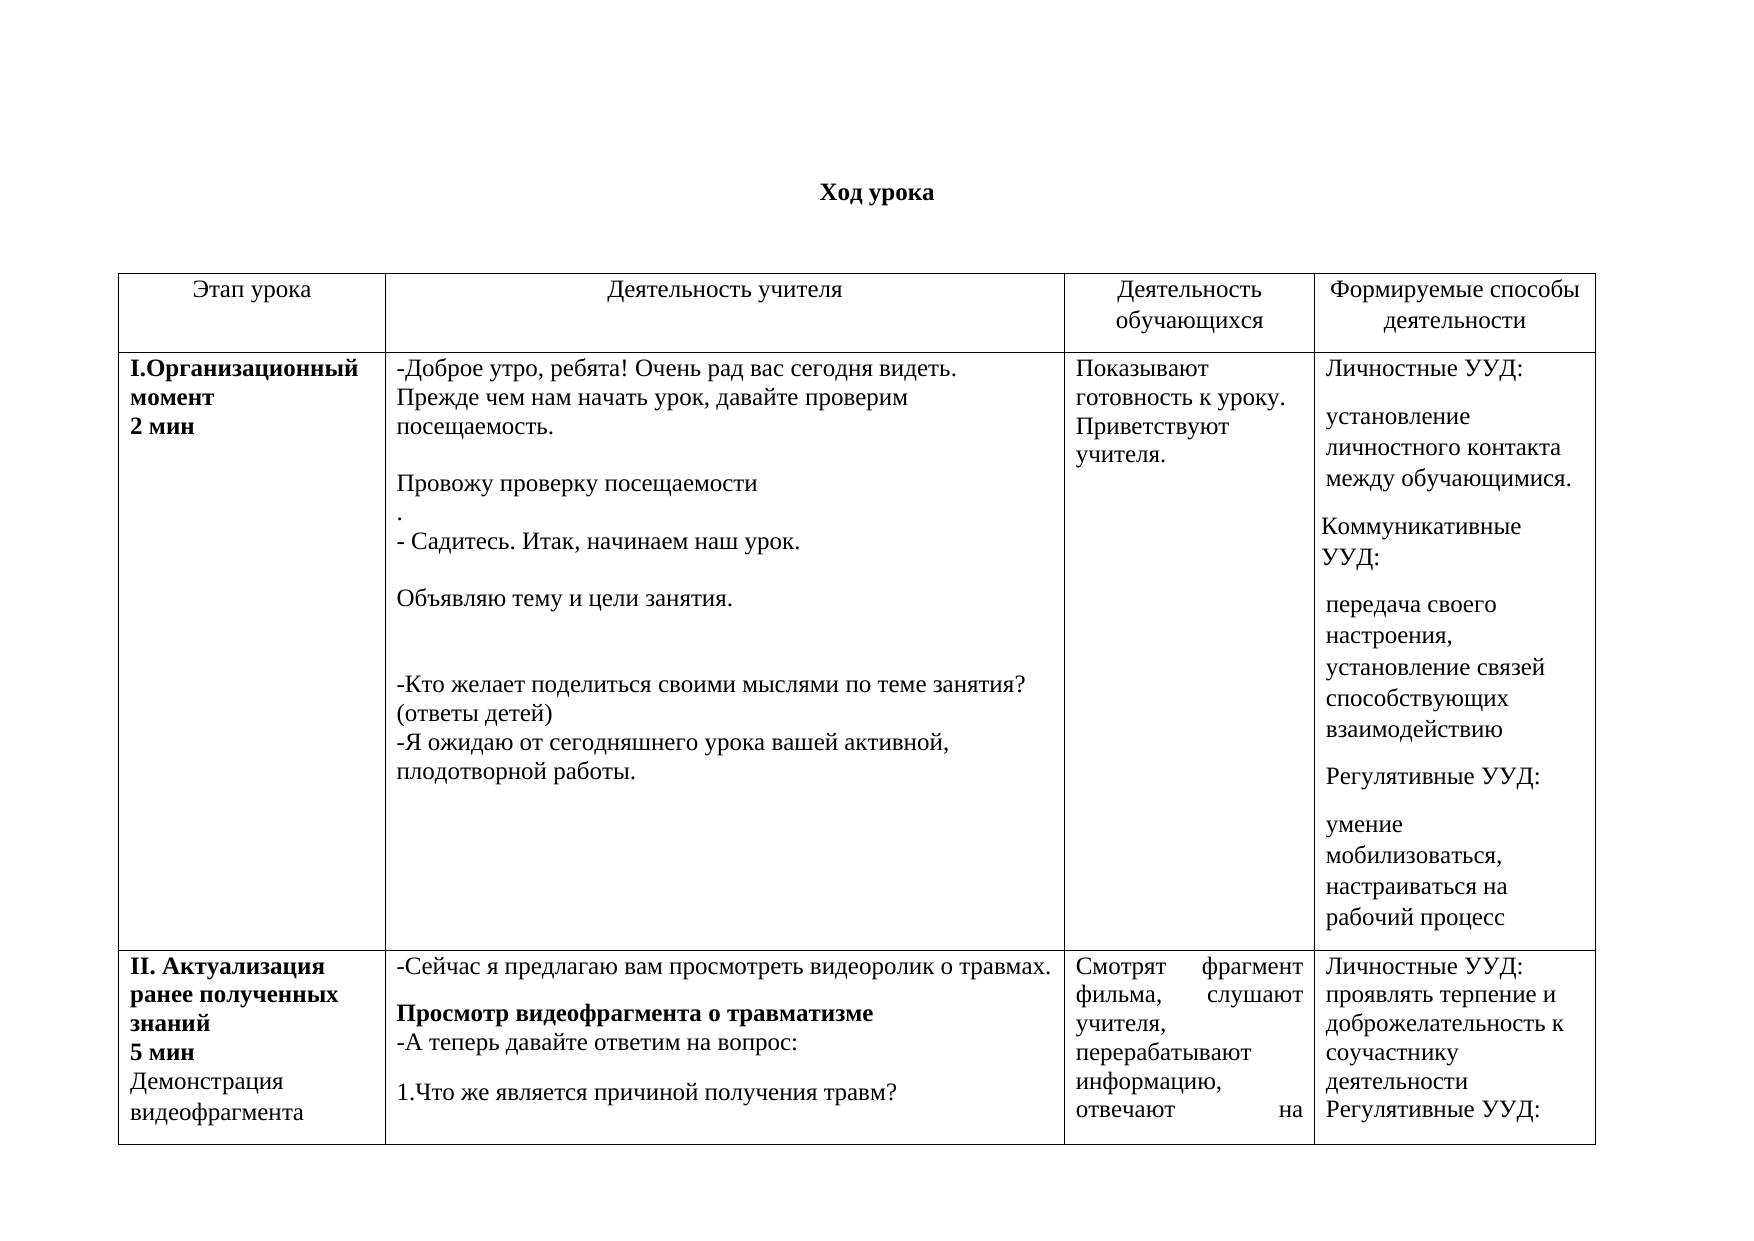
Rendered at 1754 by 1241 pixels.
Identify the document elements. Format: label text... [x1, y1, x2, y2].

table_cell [1315, 951, 1595, 1144]
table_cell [1065, 951, 1314, 1144]
table_cell Показывают готовность к уроку. Приветствуют учителя. [1065, 353, 1314, 950]
table_header Этап урока [119, 274, 385, 352]
table_cell Личностные УУД: установление личностного контакта между обучающимися. Коммуникативные УУД: передача своего настроения, установление связей способствующих взаимодействию Регулятивные УУД: умение мобилизоваться, настраиваться на рабочий процесс [1315, 353, 1595, 950]
table_header Деятельность обучающихся [1065, 274, 1314, 352]
table_header Формируемые способы деятельности [1315, 274, 1595, 352]
text Ход урока [118, 177, 1636, 206]
table_header Деятельность учителя [386, 274, 1064, 352]
table_cell -Доброе утро, ребята! Очень рад вас сегодня видеть. Прежде чем нам начать урок, давайте проверим посещаемость. Провожу проверку посещаемости . - Садитесь. Итак, начинаем наш урок. Объявляю тему и цели занятия. -Кто желает поделиться своими мыслями по теме занятия? (ответы детей) -Я ожидаю от сегодняшнего урока вашей активной, плодотворной работы. [386, 353, 1064, 950]
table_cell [119, 951, 385, 1144]
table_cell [386, 951, 1064, 1144]
table_cell I.Организационный момент 2 мин [119, 353, 385, 950]
